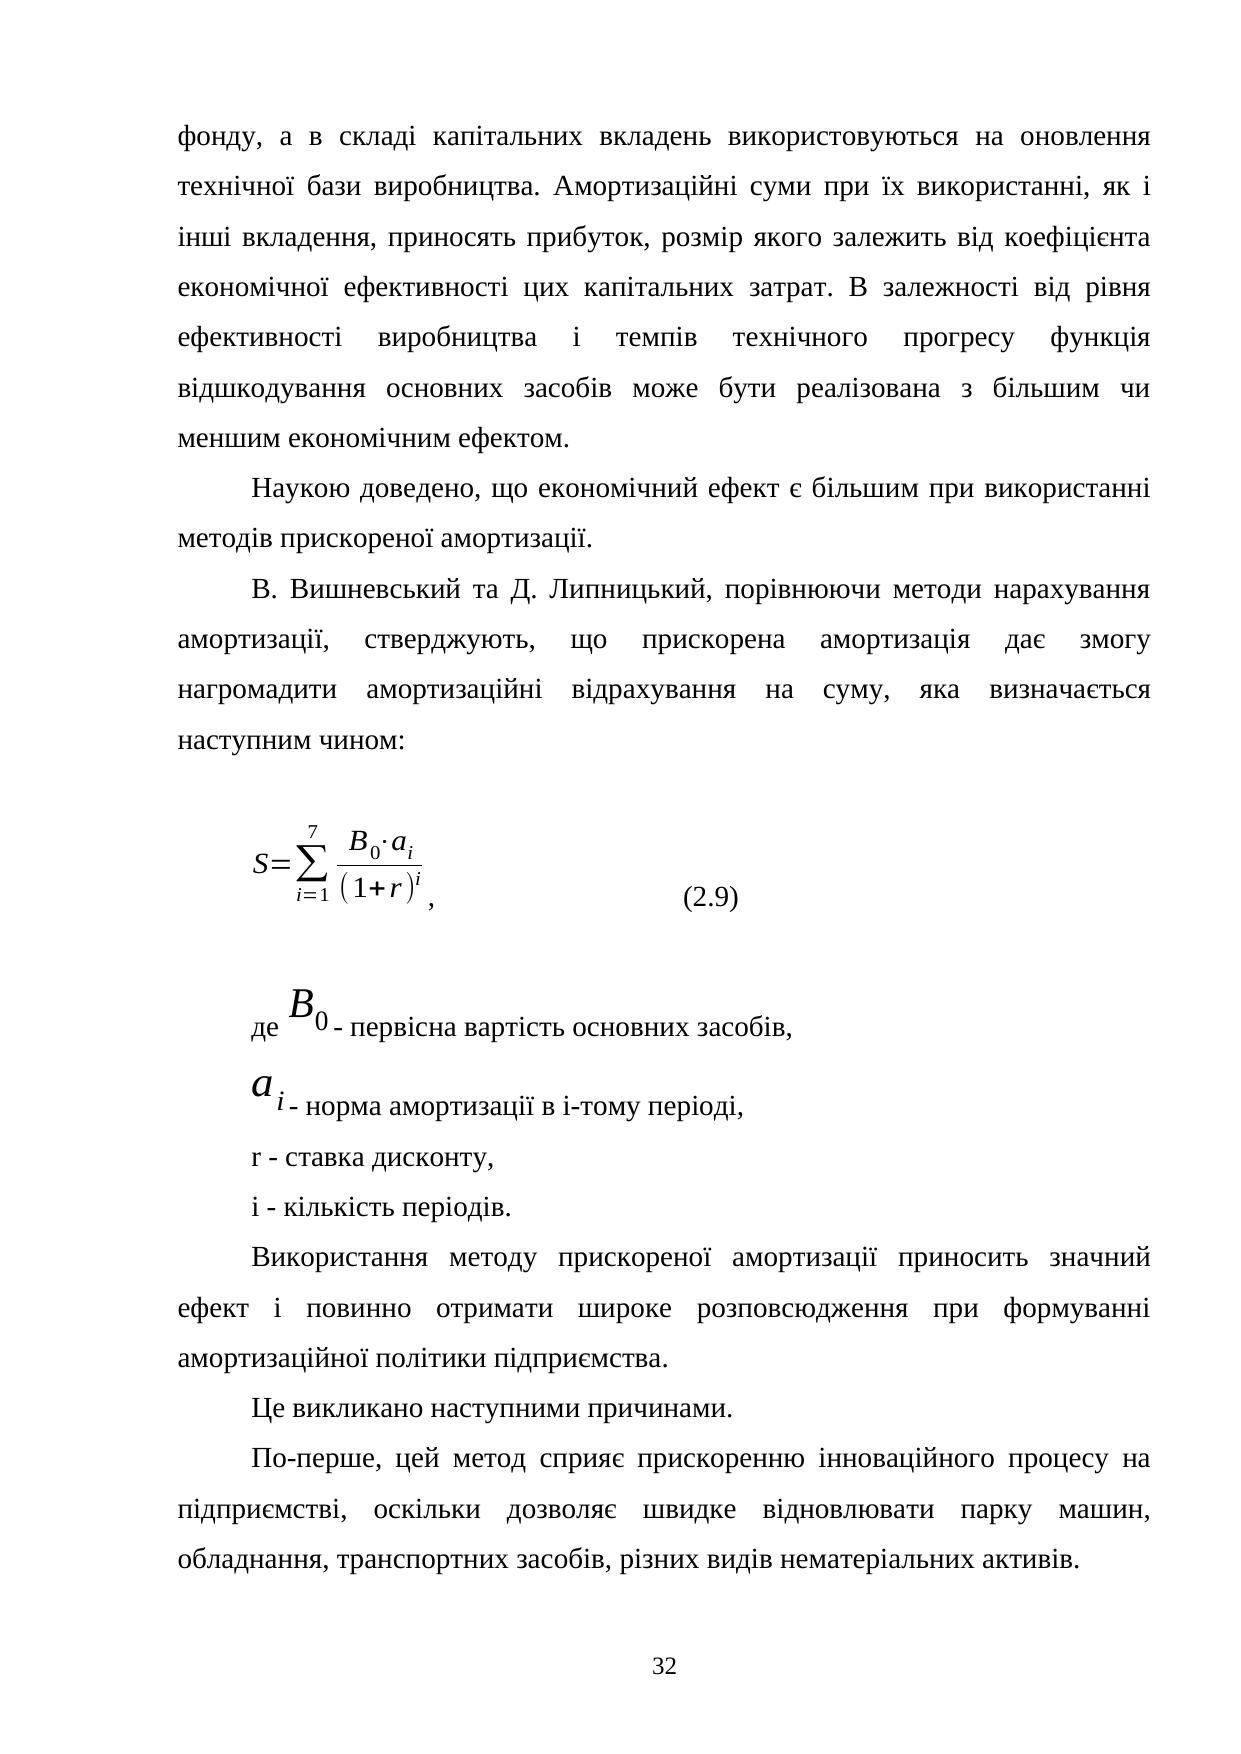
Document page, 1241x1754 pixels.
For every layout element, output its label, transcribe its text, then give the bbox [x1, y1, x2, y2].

text Наукою доведено, що економічний ефект є більшим при використанні методів прискореної амортизації. [177, 470, 1152, 554]
text Використання методу прискореної амортизації приносить значний ефект і повинно отримати широке розповсюдження при формуванні амортизаційної політики підприємства. [177, 1239, 1152, 1373]
text і - кількість періодів. [177, 1189, 1152, 1223]
text , (2.9) [177, 822, 1152, 913]
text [177, 118, 1152, 453]
text r - ставка дисконту, [177, 1139, 1152, 1172]
text По-перше, цей метод сприяє прискоренню інноваційного процесу на підприємстві, оскільки дозволяє швидке відновлювати парку машин, обладнання, транспортних засобів, різних видів нематеріальних активів. [177, 1441, 1152, 1575]
text Це викликано наступними причинами. [177, 1390, 1152, 1424]
text де - первісна вартість основних засобів, [177, 980, 1152, 1043]
text В. Вишневський та Д. Липницький, порівнюючи методи нарахування амортизації, стверджують, що прискорена амортизація дає змогу нагромадити амортизаційні відрахування на суму, яка визначається наступним чином: [177, 571, 1152, 755]
text - норма амортизації в і-тому періоді, [177, 1059, 1152, 1122]
